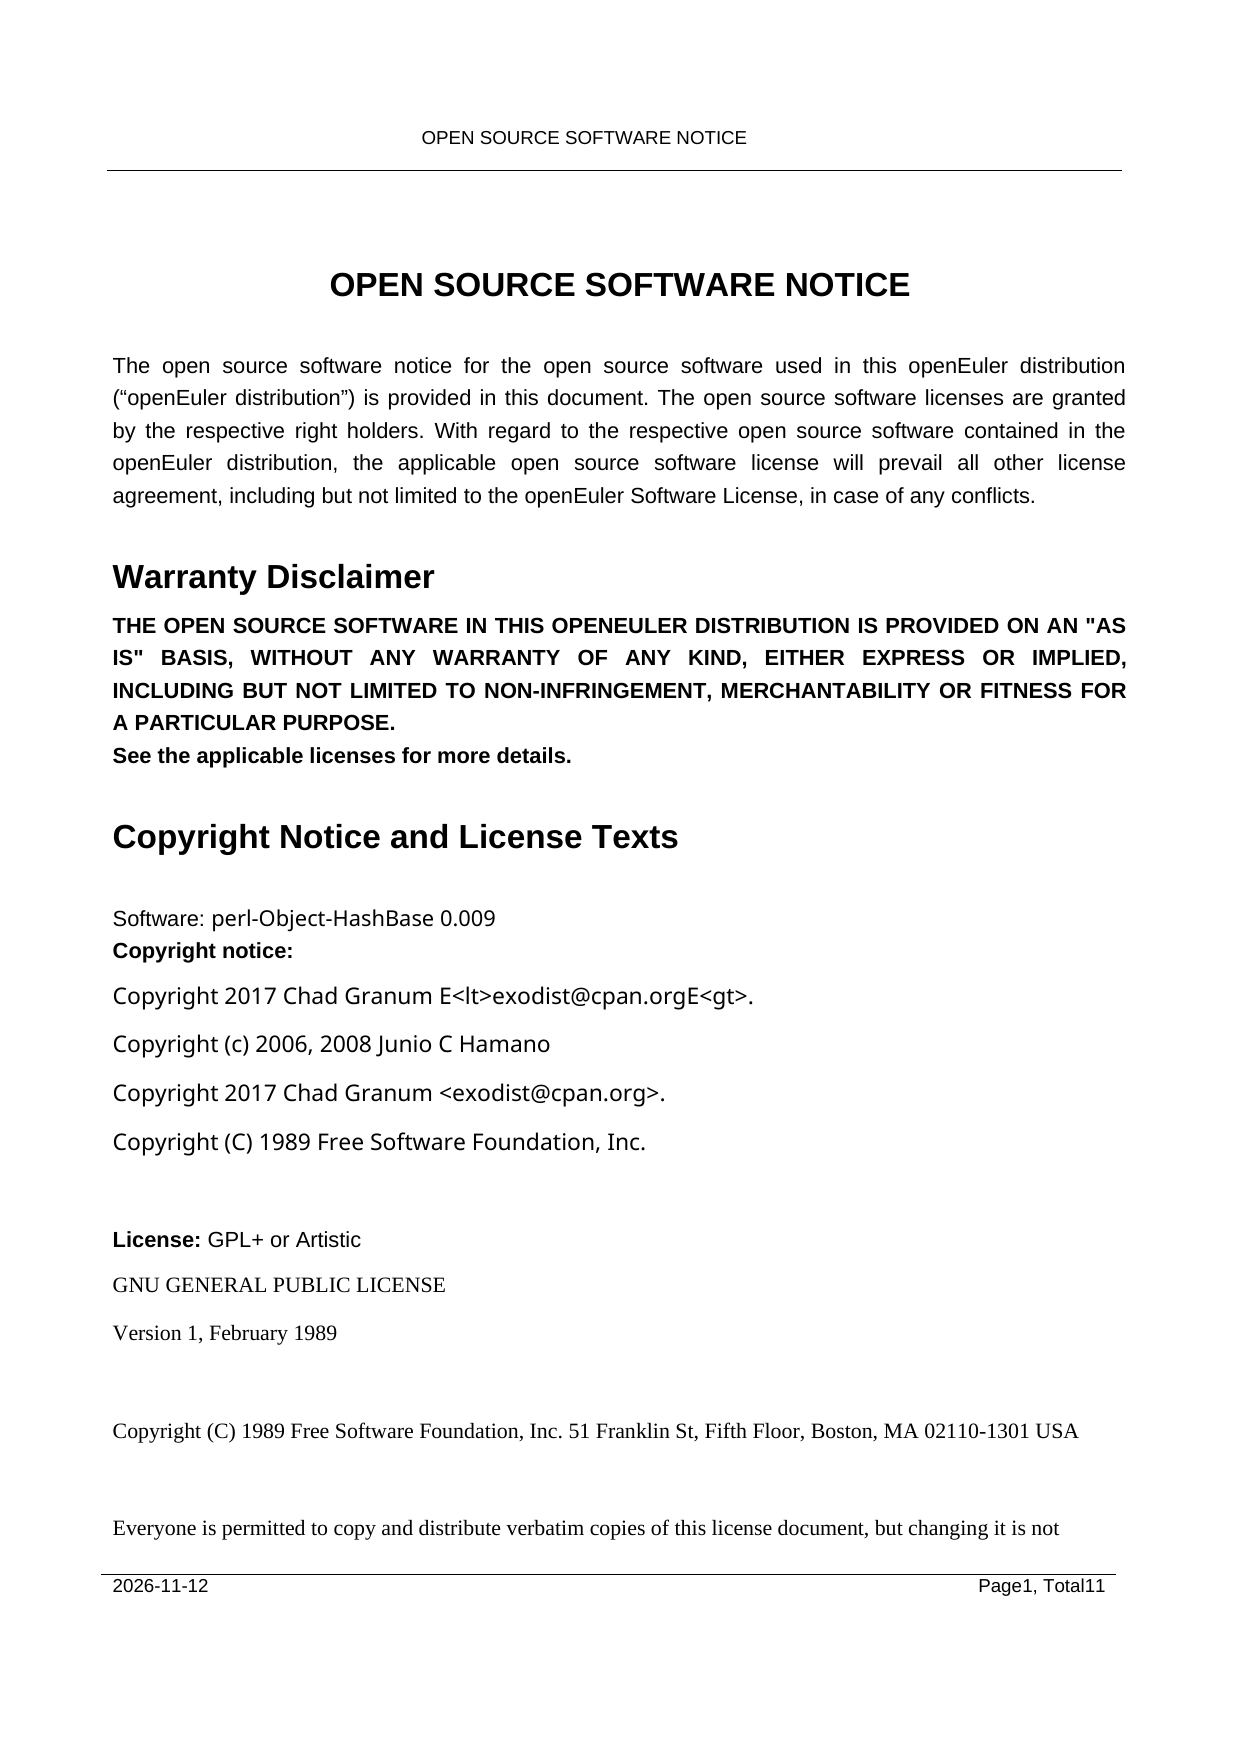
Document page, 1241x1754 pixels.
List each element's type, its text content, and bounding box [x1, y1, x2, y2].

text OPEN SOURCE SOFTWARE NOTICE [112, 251, 1128, 316]
text Copyright Notice and License Texts [112, 804, 1128, 869]
text Copyright 2017 Chad Granum E<lt>exodist@cpan.orgE<gt>. Copyright (c) 2006, 2008 Junio C Hamano Copyright 2017 Chad Granum <exodist@cpan.org>. Copyright (C) 1989 Free Software Foundation, Inc. [112, 979, 1128, 1207]
text THE OPEN SOURCE SOFTWARE IN THIS OPENEULER DISTRIBUTION IS PROVIDED ON AN "AS IS" BASIS, WITHOUT ANY WARRANTY OF ANY KIND, EITHER EXPRESS OR IMPLIED, INCLUDING BUT NOT LIMITED TO NON-INFRINGEMENT, MERCHANTABILITY OR FITNESS FOR A PARTICULAR PURPOSE. See the applicable licenses for more details. [112, 609, 1128, 771]
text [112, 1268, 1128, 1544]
text The open source software notice for the open source software used in this openEuler distribution (“openEuler distribution”) is provided in this document. The open source software licenses are granted by the respective right holders. With regard to the respective open source software contained in the openEuler distribution, the applicable open source software license will prevail all other license agreement, including but not limited to the openEuler Software License, in case of any conflicts. [112, 349, 1128, 511]
text License: GPL+ or Artistic [112, 1223, 1128, 1255]
text Software: perl-Object-HashBase 0.009 [112, 901, 1128, 934]
text Copyright notice: [112, 934, 1128, 966]
text Warranty Disclaimer [112, 544, 1128, 609]
